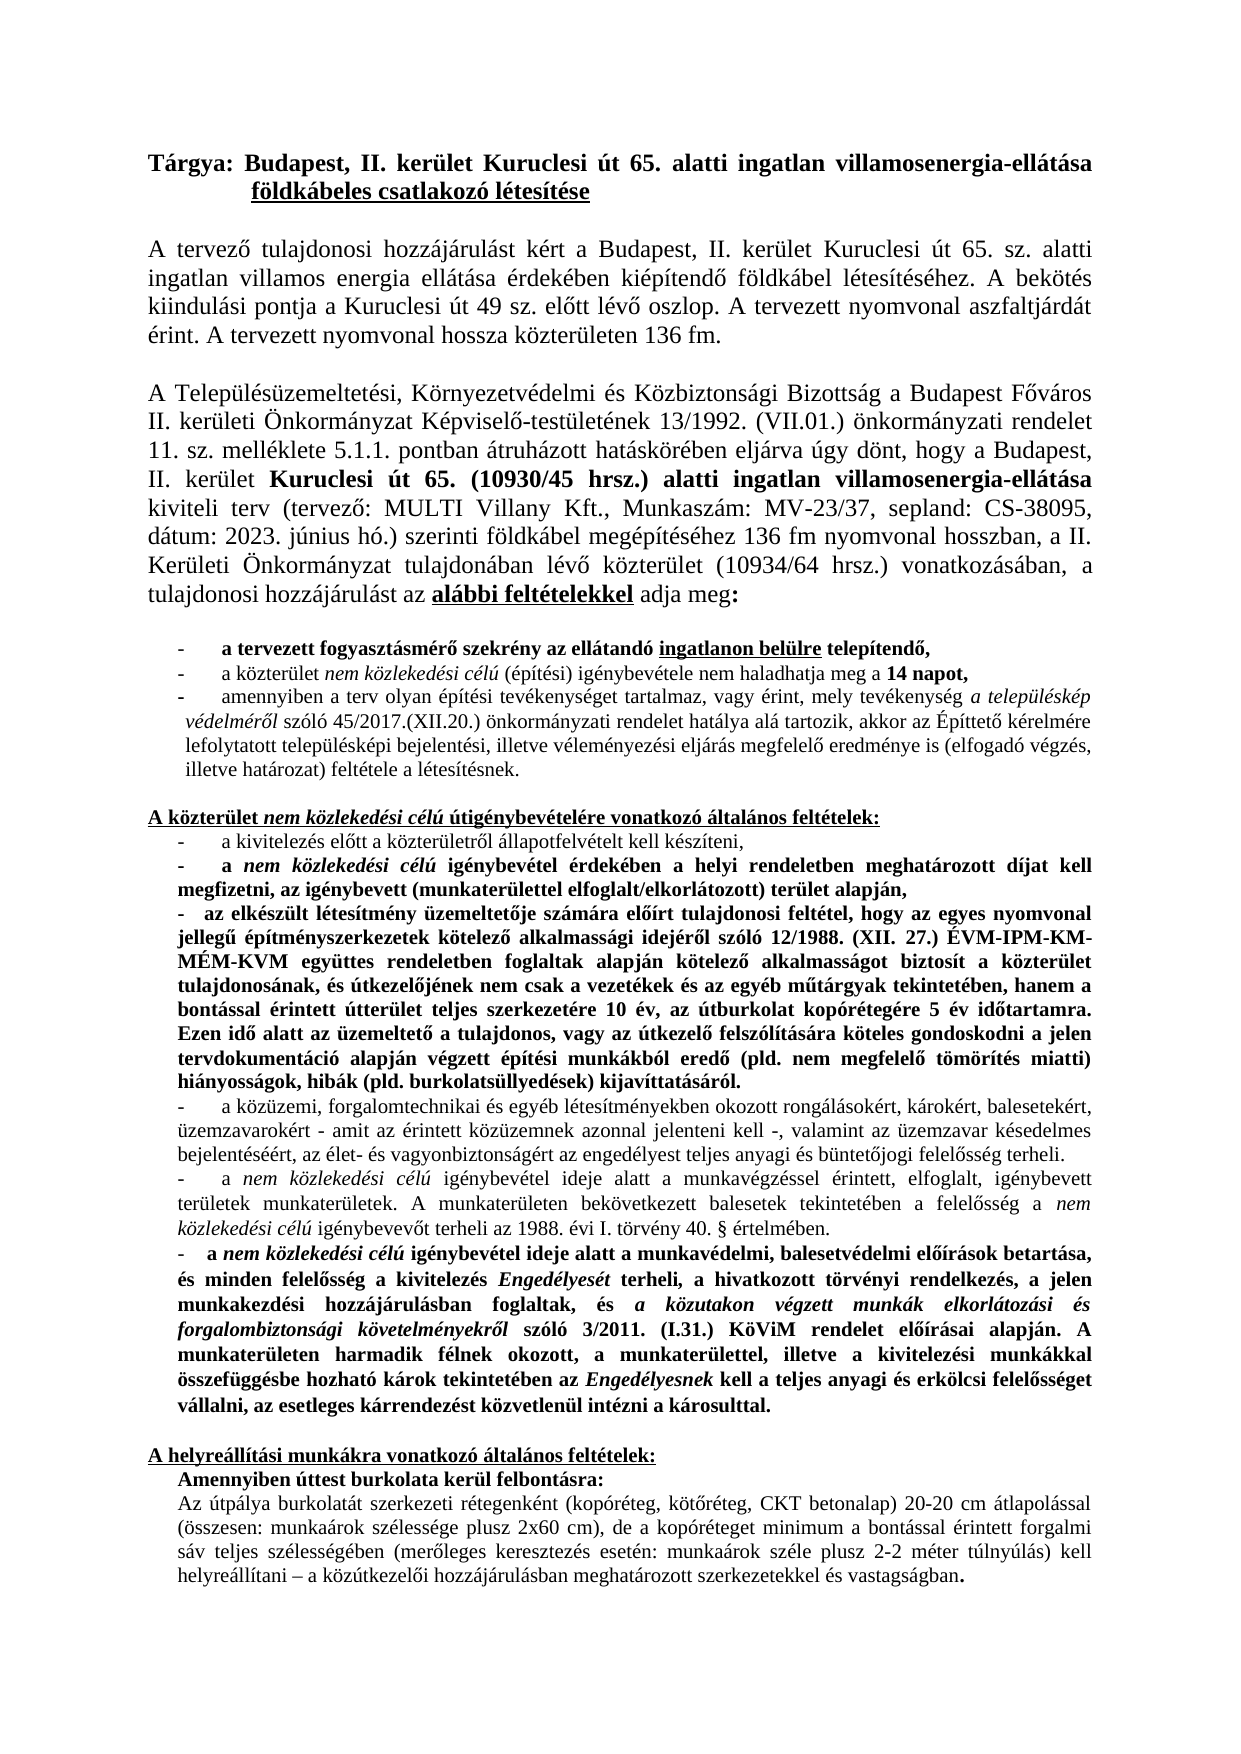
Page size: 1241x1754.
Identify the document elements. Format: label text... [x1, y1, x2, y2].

list a tervezett fogyasztásmérő szekrény az ellátandó ingatlanon belülre telepítendő, [177, 636, 1093, 660]
list a nem közlekedési célú igénybevétel ideje alatt a munkavédelmi, balesetvédelmi előírások betartása, és minden felelősség a kivitelezés Engedélyesét terheli, a hivatkozott törvényi rendelkezés, a jelen munkakezdési hozzájárulásban foglaltak, és a közutakon végzett munkák elkorlátozási és forgalombiztonsági követelményekről szóló 3/2011. (I.31.) KöViM rendelet előírásai alapján. A munkaterületen harmadik félnek okozott, a munkaterülettel, illetve a kivitelezési munkákkal összefüggésbe hozható károk tekintetében az Engedélyesnek kell a teljes anyagi és erkölcsi felelősséget vállalni, az esetleges kárrendezést közvetlenül intézni a károsulttal. [177, 1241, 1093, 1417]
text A közterület nem közlekedési célú útigénybevételére vonatkozó általános feltételek: [148, 805, 1093, 829]
text Amennyiben úttest burkolata kerül felbontásra: [177, 1467, 1093, 1491]
list a nem közlekedési célú igénybevétel ideje alatt a munkavégzéssel érintett, elfoglalt, igénybevett területek munkaterületek. A munkaterületen bekövetkezett balesetek tekintetében a felelősség a nem közlekedési célú igénybevevőt terheli az 1988. évi I. törvény 40. § értelmében. [177, 1166, 1093, 1240]
list amennyiben a terv olyan építési tevékenységet tartalmaz, vagy érint, mely tevékenység a településkép védelméről szóló 45/2017.(XII.20.) önkormányzati rendelet hatálya alá tartozik, akkor az Építtető kérelmére lefolytatott településképi bejelentési, illetve véleményezési eljárás megfelelő eredménye is (elfogadó végzés, illetve határozat) feltétele a létesítésnek. [177, 684, 1093, 781]
text A helyreállítási munkákra vonatkozó általános feltételek: [148, 1443, 1093, 1467]
list a nem közlekedési célú igénybevétel érdekében a helyi rendeletben meghatározott díjat kell megfizetni, az igénybevett (munkaterülettel elfoglalt/elkorlátozott) terület alapján, [177, 853, 1093, 901]
list a kivitelezés előtt a közterületről állapotfelvételt kell készíteni, [177, 829, 1093, 853]
list az elkészült létesítmény üzemeltetője számára előírt tulajdonosi feltétel, hogy az egyes nyomvonal jellegű építményszerkezetek kötelező alkalmassági idejéről szóló 12/1988. (XII. 27.) ÉVM-IPM-KM-MÉM-KVM együttes rendeletben foglaltak alapján kötelező alkalmasságot biztosít a közterület tulajdonosának, és útkezelőjének nem csak a vezetékek és az egyéb műtárgyak tekintetében, hanem a bontással érintett útterület teljes szerkezetére 10 év, az útburkolat kopórétegére 5 év időtartamra. Ezen idő alatt az üzemeltető a tulajdonos, vagy az útkezelő felszólítására köteles gondoskodni a jelen tervdokumentáció alapján végzett építési munkákból eredő (pld. nem megfelelő tömörítés miatti) hiányosságok, hibák (pld. burkolatsüllyedések) kijavíttatásáról. [177, 901, 1093, 1093]
text Tárgya: Budapest, II. kerület Kuruclesi út 65. alatti ingatlan villamosenergia-ellátása földkábeles csatlakozó létesítése [148, 148, 1093, 205]
text A tervező tulajdonosi hozzájárulást kért a Budapest, II. kerület Kuruclesi út 65. sz. alatti ingatlan villamos energia ellátása érdekében kiépítendő földkábel létesítéséhez. A bekötés kiindulási pontja a Kuruclesi út 49 sz. előtt lévő oszlop. A tervezett nyomvonal aszfaltjárdát érint. A tervezett nyomvonal hossza közterületen 136 fm. [148, 234, 1093, 349]
list a közüzemi, forgalomtechnikai és egyéb létesítményekben okozott rongálásokért, károkért, balesetekért, üzemzavarokért - amit az érintett közüzemnek azonnal jelenteni kell -, valamint az üzemzavar késedelmes bejelentéséért, az élet- és vagyonbiztonságért az engedélyest teljes anyagi és büntetőjogi felelősség terheli. [177, 1093, 1093, 1166]
text A Településüzemeltetési, Környezetvédelmi és Közbiztonsági Bizottság a Budapest Főváros II. kerületi Önkormányzat Képviselő-testületének 13/1992. (VII.01.) önkormányzati rendelet 11. sz. melléklete 5.1.1. pontban átruházott hatáskörében eljárva úgy dönt, hogy a Budapest, II. kerület Kuruclesi út 65. (10930/45 hrsz.) alatti ingatlan villamosenergia-ellátása kiviteli terv (tervező: MULTI Villany Kft., Munkaszám: MV-23/37, sepland: CS-38095, dátum: 2023. június hó.) szerinti földkábel megépítéséhez 136 fm nyomvonal hosszban, a II. Kerületi Önkormányzat tulajdonában lévő közterület (10934/64 hrsz.) vonatkozásában, a tulajdonosi hozzájárulást az alábbi feltételekkel adja meg: [148, 378, 1093, 608]
text Az útpálya burkolatát szerkezeti rétegenként (kopóréteg, kötőréteg, CKT betonalap) 20-20 cm átlapolással (összesen: munkaárok szélessége plusz 2x60 cm), de a kopóréteget minimum a bontással érintett forgalmi sáv teljes szélességében (merőleges keresztezés esetén: munkaárok széle plusz 2-2 méter túlnyúlás) kell helyreállítani – a közútkezelői hozzájárulásban meghatározott szerkezetekkel és vastagságban. [177, 1491, 1093, 1587]
list a közterület nem közlekedési célú (építési) igénybevétele nem haladhatja meg a 14 napot, [177, 660, 1093, 684]
